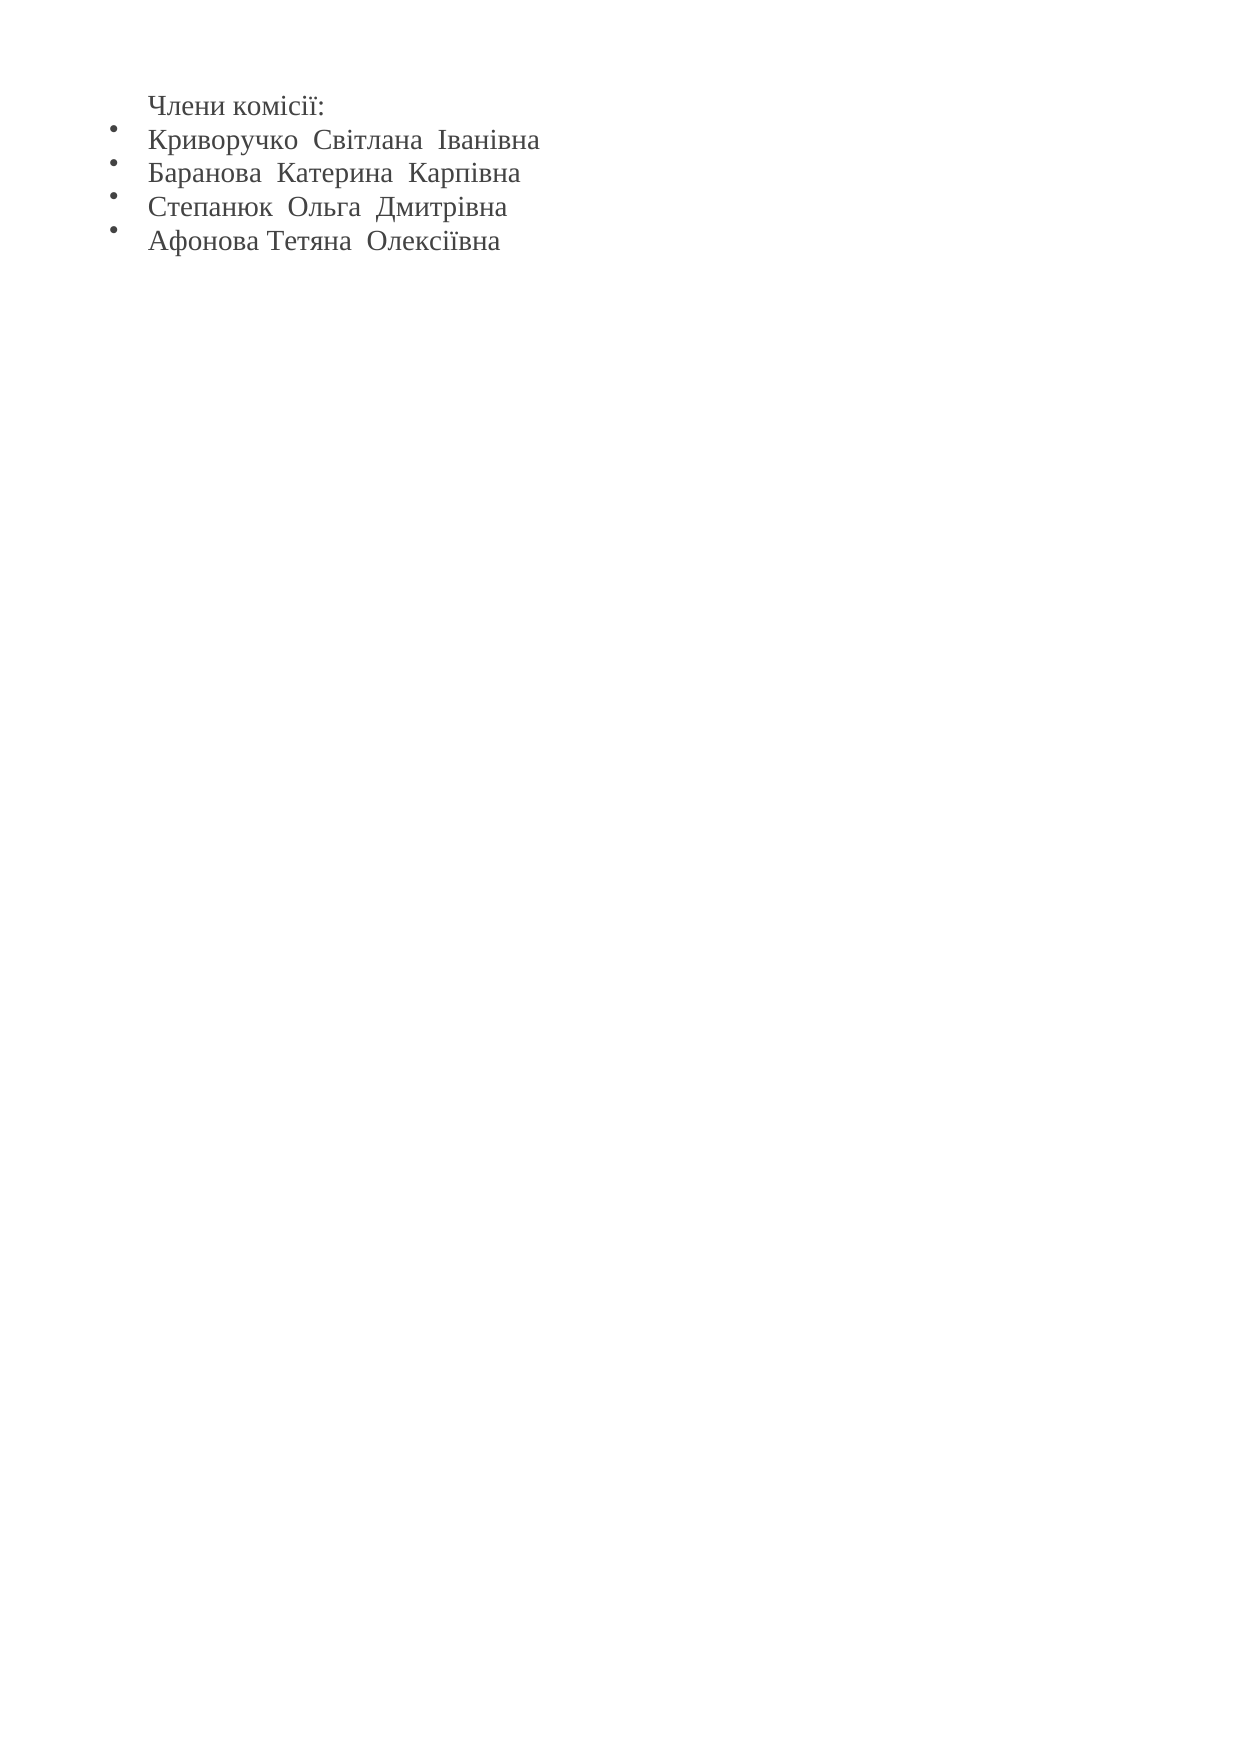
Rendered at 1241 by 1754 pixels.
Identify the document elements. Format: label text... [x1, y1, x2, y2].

list Криворучко Світлана Іванівна [110, 122, 1152, 156]
list Баранова Катерина Карпівна [110, 156, 1152, 189]
list Степанюк Ольга Дмитрівна [110, 189, 1152, 223]
list Афонова Тетяна Олексіївна [110, 223, 1152, 256]
text Члени комісії: [148, 88, 1152, 122]
